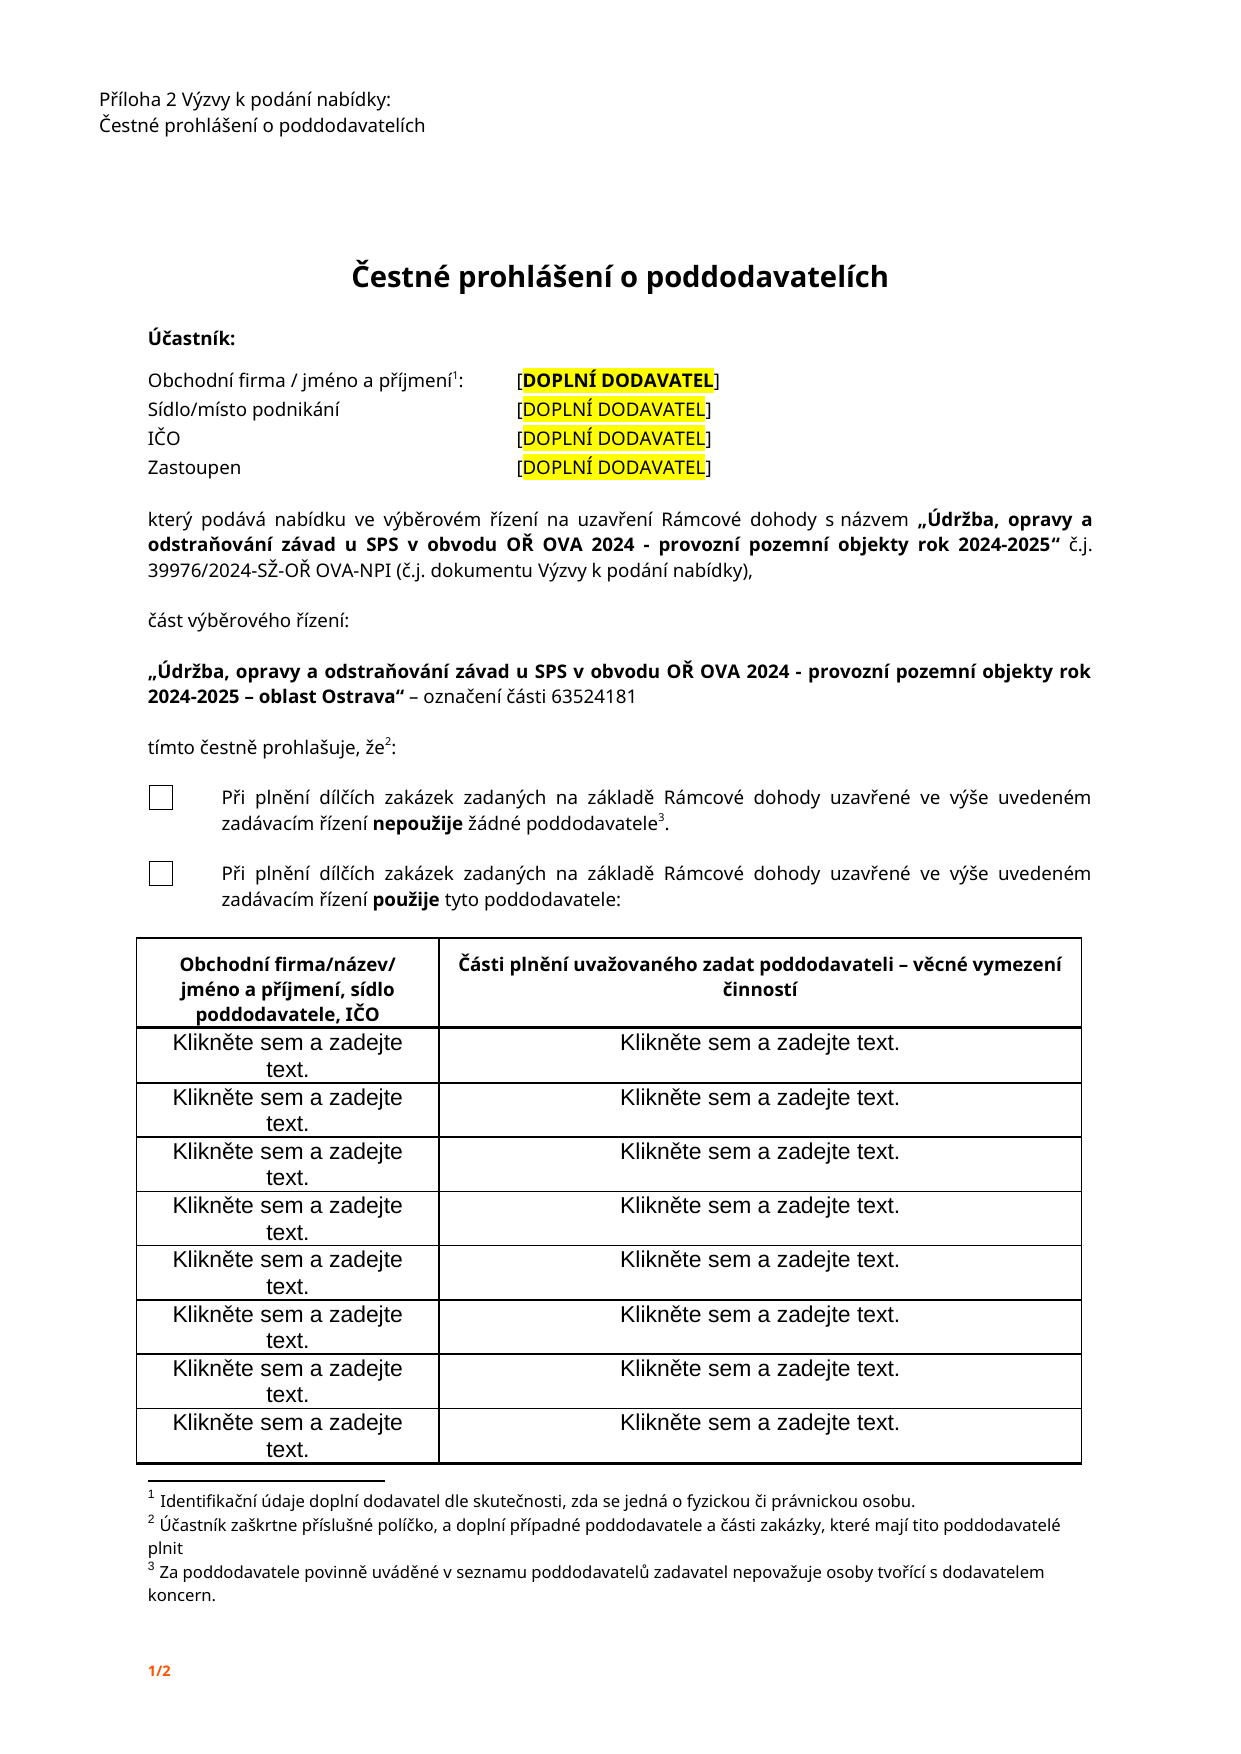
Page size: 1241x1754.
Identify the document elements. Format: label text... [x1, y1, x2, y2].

text část výběrového řízení: [148, 607, 1093, 633]
text tímto čestně prohlašuje, že: [148, 734, 1093, 759]
text Sídlo/místo podnikání [DOPLNÍ DODAVATEL] [148, 393, 1093, 422]
text Při plnění dílčích zakázek zadaných na základě Rámcové dohody uzavřené ve výše uvedeném zadávacím řízení nepoužije žádné poddodavatele. [148, 784, 1093, 836]
text Zastoupen [148, 451, 1093, 480]
table_header Části plnění uvažovaného zadat poddodavateli – věcné vymezení činností [440, 939, 1081, 1026]
text Obchodní firma / jméno a příjmení: [148, 364, 1093, 393]
text který podává nabídku ve výběrovém řízení na uzavření Rámcové dohody s názvem „Údržba, opravy a odstraňování závad u SPS v obvodu OŘ OVA 2024 - provozní pozemní objekty rok 2024-2025“ č.j. 39976/2024-SŽ-OŘ OVA-NPI (č.j. dokumentu Výzvy k podání nabídky), [148, 506, 1093, 582]
table_header Obchodní firma/název/ jméno a příjmení, sídlo poddodavatele, IČO [137, 939, 438, 1026]
text Účastník: [148, 321, 1093, 352]
text IČO [148, 422, 1093, 451]
text Při plnění dílčích zakázek zadaných na základě Rámcové dohody uzavřené ve výše uvedeném zadávacím řízení použije tyto poddodavatele: [148, 861, 1093, 912]
text „Údržba, opravy a odstraňování závad u SPS v obvodu OŘ OVA 2024 - provozní pozemní objekty rok 2024-2025 – oblast Ostrava“ – označení části 63524181 [148, 658, 1093, 709]
title Čestné prohlášení o poddodavatelích [148, 256, 1093, 296]
